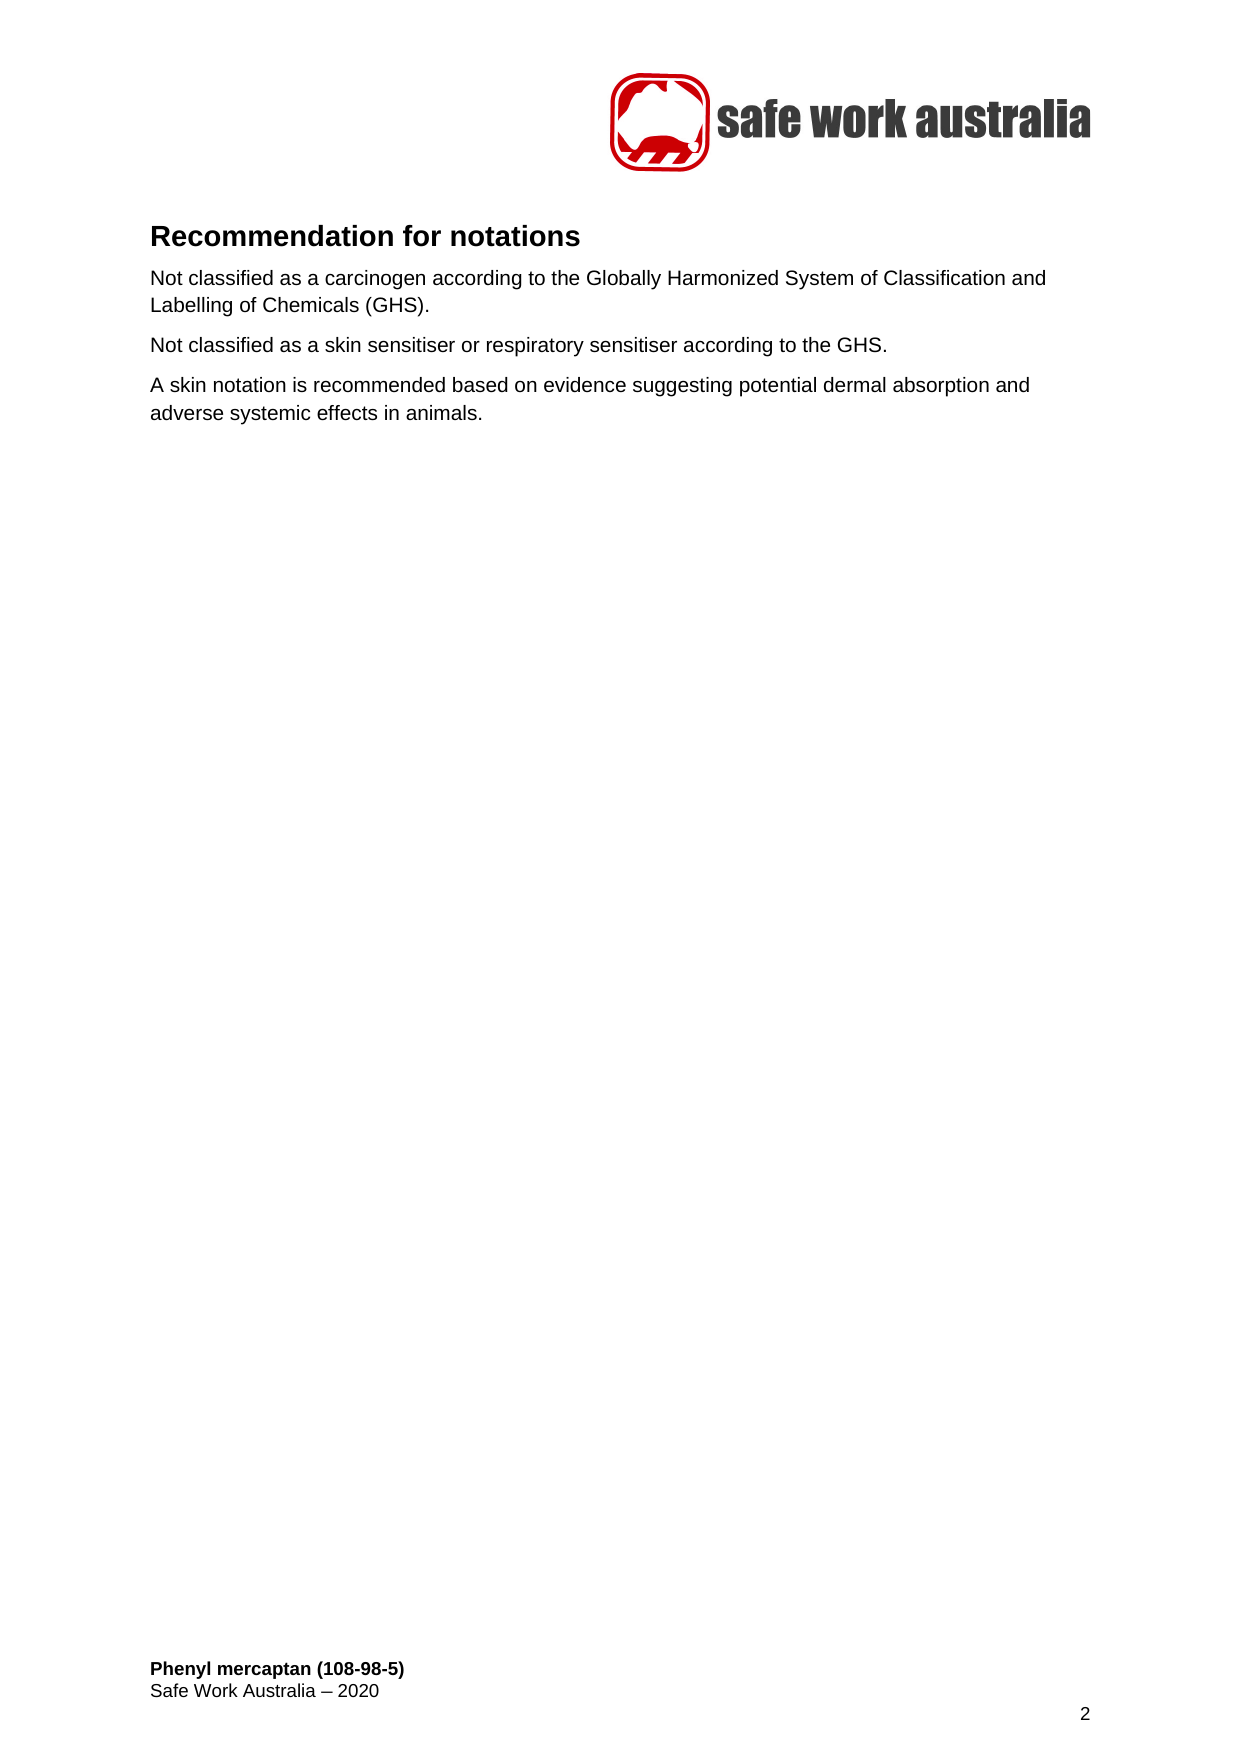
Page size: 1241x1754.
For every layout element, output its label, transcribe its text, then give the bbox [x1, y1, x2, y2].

text A skin notation is recommended based on evidence suggesting potential dermal absorption and adverse systemic effects in animals. [150, 373, 1090, 424]
picture [607, 73, 1091, 172]
subtitle Recommendation for notations [150, 219, 1090, 253]
text Not classified as a skin sensitiser or respiratory sensitiser according to the GHS. [150, 333, 1090, 357]
text Not classified as a carcinogen according to the Globally Harmonized System of Classification and Labelling of Chemicals (GHS). [150, 265, 1090, 317]
